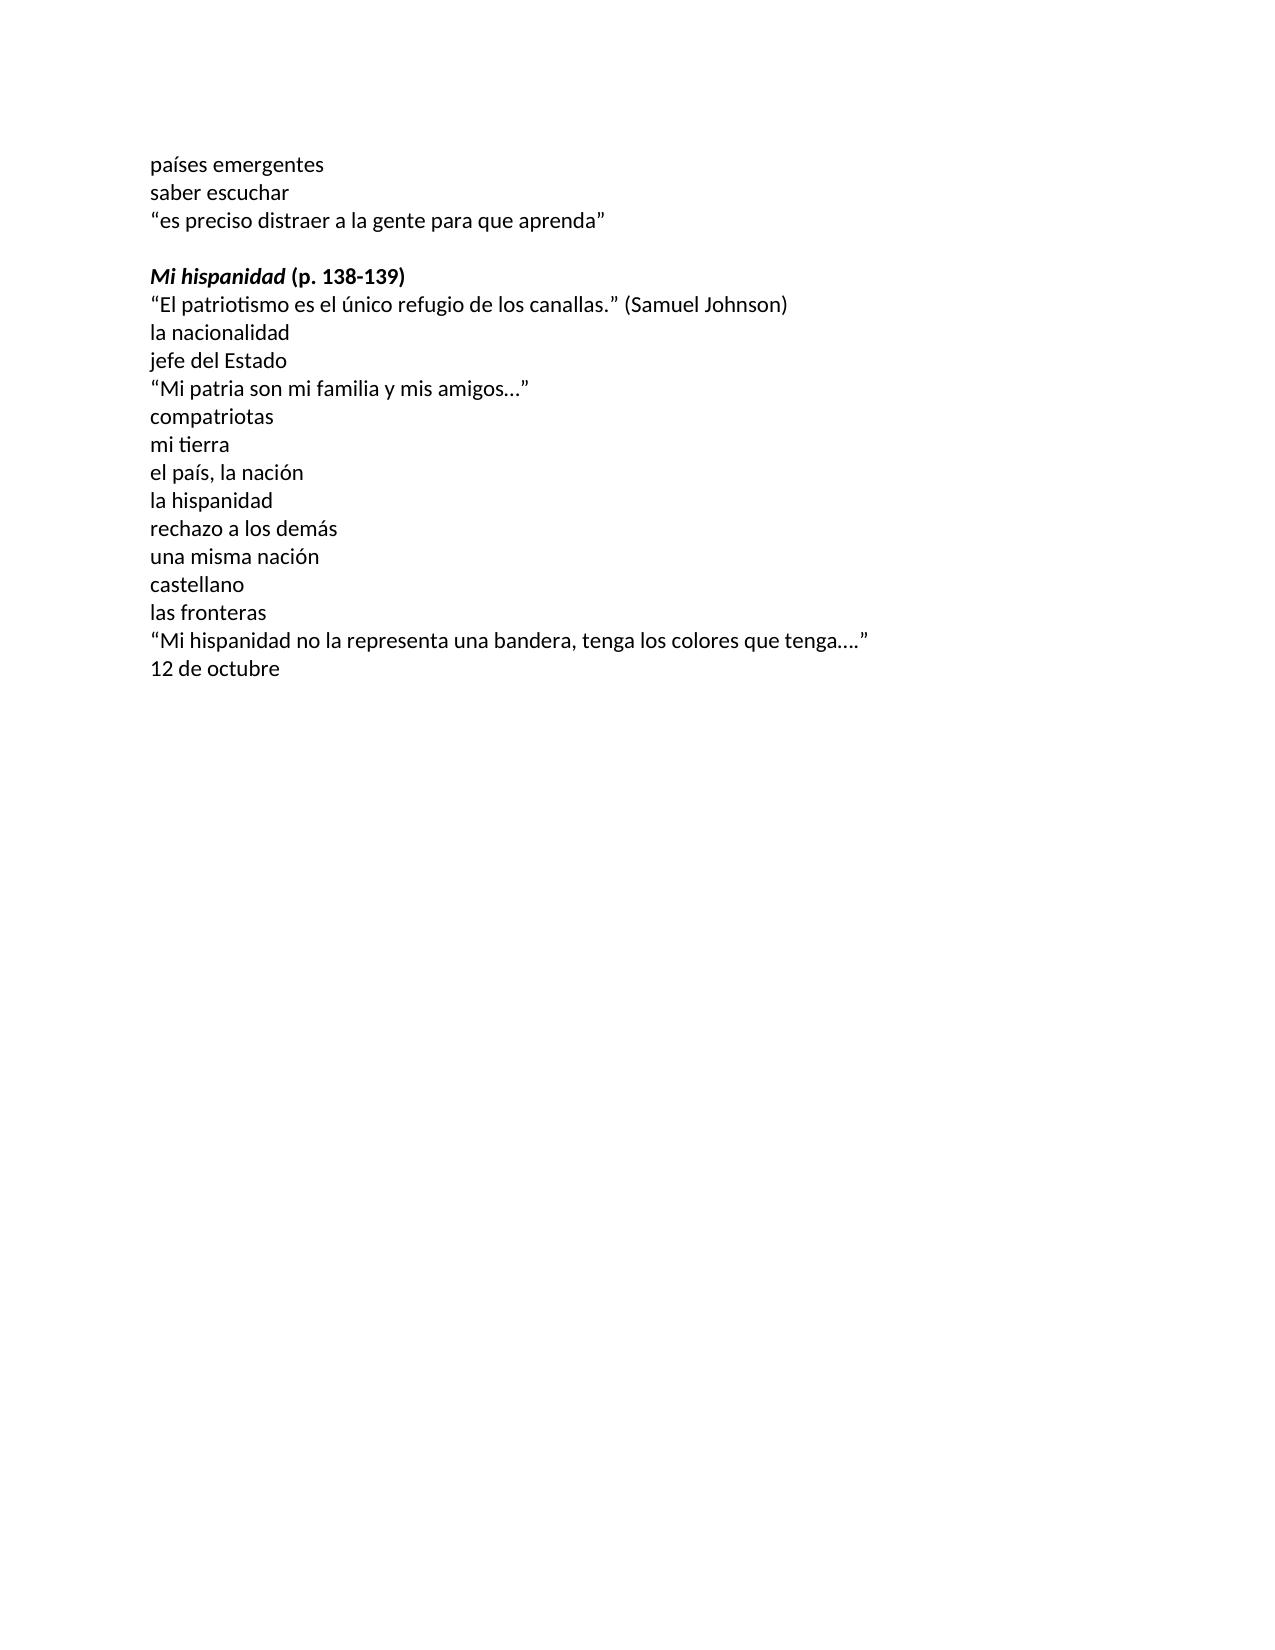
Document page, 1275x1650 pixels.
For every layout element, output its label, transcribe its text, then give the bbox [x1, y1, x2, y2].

text 12 de octubre [150, 654, 1125, 682]
text saber escuchar [150, 178, 1125, 206]
text la nacionalidad [150, 318, 1125, 346]
text Mi hispanidad (p. 138-139) [150, 262, 1125, 290]
text castellano [150, 570, 1125, 598]
text las fronteras [150, 598, 1125, 626]
text el país, la nación [150, 458, 1125, 486]
text jefe del Estado [150, 346, 1125, 374]
text “Mi patria son mi familia y mis amigos…” [150, 374, 1125, 402]
text rechazo a los demás [150, 514, 1125, 542]
text “El patriotismo es el único refugio de los canallas.” (Samuel Johnson) [150, 290, 1125, 318]
text mi tierra [150, 430, 1125, 458]
text “es preciso distraer a la gente para que aprenda” [150, 206, 1125, 234]
text una misma nación [150, 542, 1125, 570]
text compatriotas [150, 402, 1125, 430]
text países emergentes [150, 150, 1125, 178]
text “Mi hispanidad no la representa una bandera, tenga los colores que tenga….” [150, 626, 1125, 654]
text la hispanidad [150, 486, 1125, 514]
